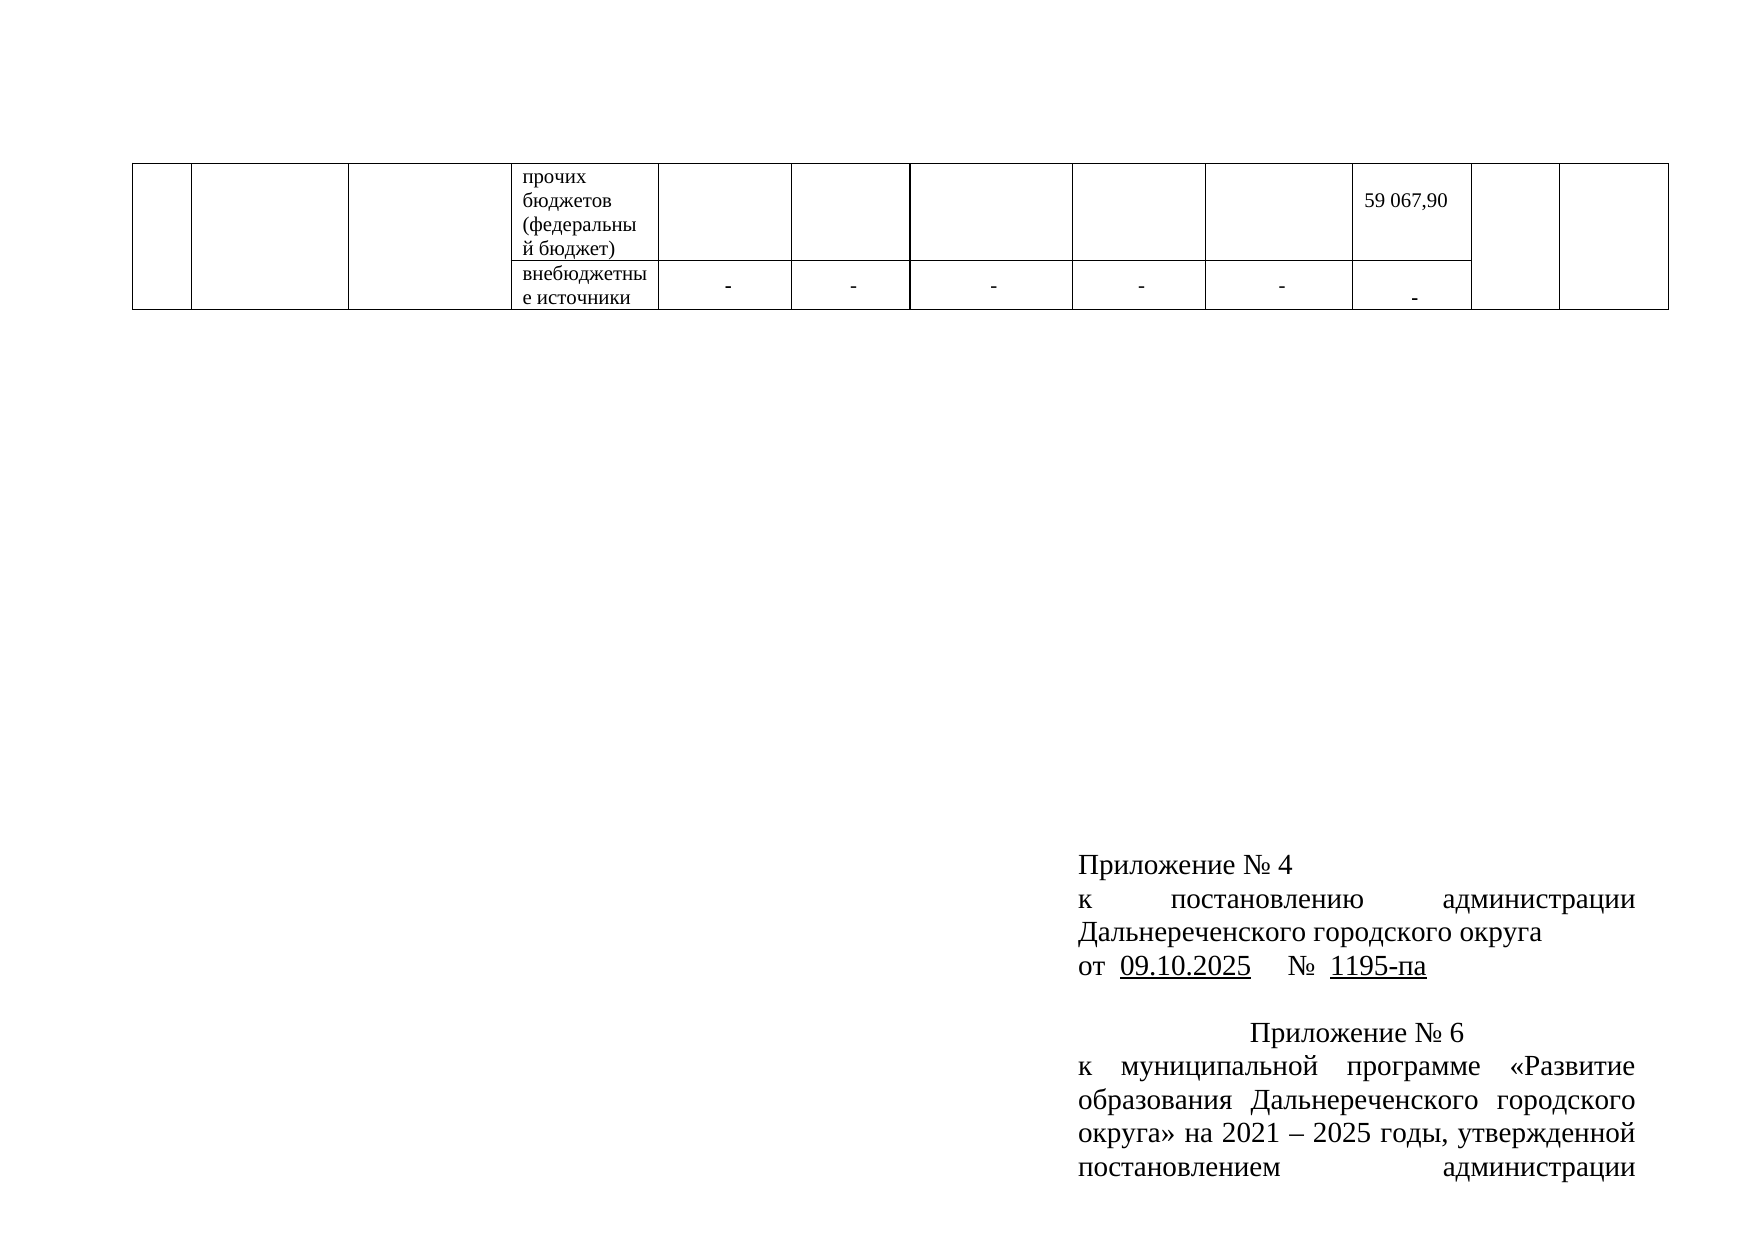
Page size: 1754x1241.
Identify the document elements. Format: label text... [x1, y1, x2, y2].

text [1078, 1048, 1636, 1183]
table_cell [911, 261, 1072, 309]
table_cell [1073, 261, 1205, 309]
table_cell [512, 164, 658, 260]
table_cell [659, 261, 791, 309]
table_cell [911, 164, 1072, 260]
text Приложение № 4 [1078, 847, 1636, 881]
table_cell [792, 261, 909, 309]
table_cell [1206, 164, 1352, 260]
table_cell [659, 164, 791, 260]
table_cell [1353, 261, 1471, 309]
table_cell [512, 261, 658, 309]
text Приложение № 6 [1078, 1015, 1636, 1048]
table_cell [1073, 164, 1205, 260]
text от 09.10.2025 № 1195-па [1078, 948, 1636, 981]
text к постановлению администрации Дальнереченского городского округа [1078, 881, 1636, 948]
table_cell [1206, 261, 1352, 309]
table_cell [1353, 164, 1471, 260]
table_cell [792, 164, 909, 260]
